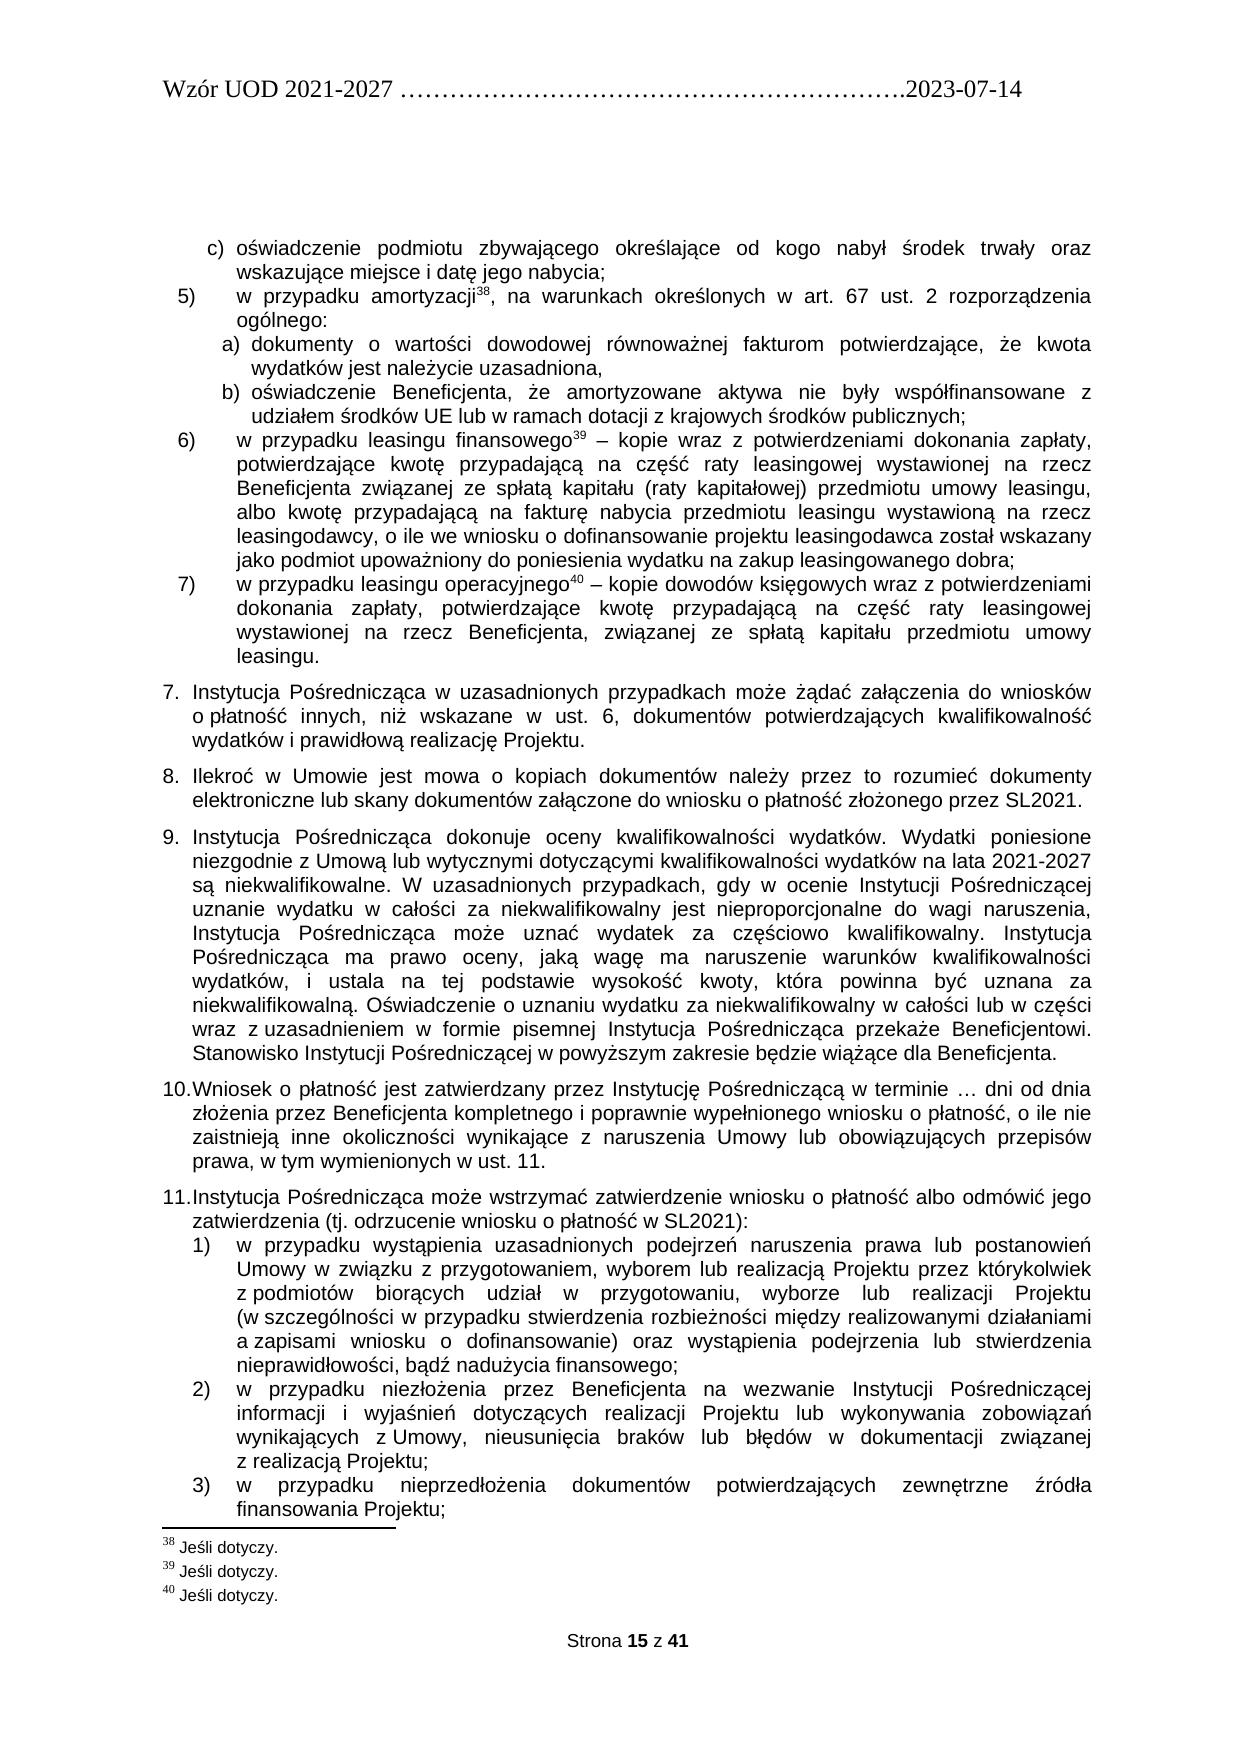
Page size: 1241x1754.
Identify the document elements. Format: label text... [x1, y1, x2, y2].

list Instytucja Pośrednicząca w uzasadnionych przypadkach może żądać załączenia do wniosków o płatność innych, niż wskazane w ust. 6, dokumentów potwierdzających kwalifikowalność wydatków i prawidłową realizację Projektu. [162, 680, 1092, 752]
list Ilekroć w Umowie jest mowa o kopiach dokumentów należy przez to rozumieć dokumenty elektroniczne lub skany dokumentów załączone do wniosku o płatność złożonego przez SL2021. [162, 764, 1092, 812]
list w przypadku amortyzacji, na warunkach określonych w art. 67 ust. 2 rozporządzenia ogólnego: [177, 284, 1092, 332]
list Instytucja Pośrednicząca dokonuje oceny kwalifikowalności wydatków. Wydatki poniesione niezgodnie z Umową lub wytycznymi dotyczącymi kwalifikowalności wydatków na lata 2021-2027 są niekwalifikowalne. W uzasadnionych przypadkach, gdy w ocenie Instytucji Pośredniczącej uznanie wydatku w całości za niekwalifikowalny jest nieproporcjonalne do wagi naruszenia, Instytucja Pośrednicząca może uznać wydatek za częściowo kwalifikowalny. Instytucja Pośrednicząca ma prawo oceny, jaką wagę ma naruszenie warunków kwalifikowalności wydatków, i ustala na tej podstawie wysokość kwoty, która powinna być uznana za niekwalifikowalną. Oświadczenie o uznaniu wydatku za niekwalifikowalny w całości lub w części wraz z uzasadnieniem w formie pisemnej Instytucja Pośrednicząca przekaże Beneficjentowi. Stanowisko Instytucji Pośredniczącej w powyższym zakresie będzie wiążące dla Beneficjenta. [162, 825, 1092, 1064]
list w przypadku nieprzedłożenia dokumentów potwierdzających zewnętrzne źródła finansowania Projektu; [192, 1473, 1092, 1521]
list oświadczenie podmiotu zbywającego określające od kogo nabył środek trwały oraz wskazujące miejsce i datę jego nabycia; [207, 236, 1092, 284]
list Wniosek o płatność jest zatwierdzany przez Instytucję Pośredniczącą w terminie … dni od dnia złożenia przez Beneficjenta kompletnego i poprawnie wypełnionego wniosku o płatność, o ile nie zaistnieją inne okoliczności wynikające z naruszenia Umowy lub obowiązujących przepisów prawa, w tym wymienionych w ust. 11. [162, 1077, 1092, 1173]
list dokumenty o wartości dowodowej równoważnej fakturom potwierdzające, że kwota wydatków jest należycie uzasadniona, [222, 332, 1092, 380]
list w przypadku leasingu operacyjnego – kopie dowodów księgowych wraz z potwierdzeniami dokonania zapłaty, potwierdzające kwotę przypadającą na część raty leasingowej wystawionej na rzecz Beneficjenta, związanej ze spłatą kapitału przedmiotu umowy leasingu. [177, 572, 1092, 667]
list w przypadku leasingu finansowego – kopie wraz z potwierdzeniami dokonania zapłaty, potwierdzające kwotę przypadającą na część raty leasingowej wystawionej na rzecz Beneficjenta związanej ze spłatą kapitału (raty kapitałowej) przedmiotu umowy leasingu, albo kwotę przypadającą na fakturę nabycia przedmiotu leasingu wystawioną na rzecz leasingodawcy, o ile we wniosku o dofinansowanie projektu leasingodawca został wskazany jako podmiot upoważniony do poniesienia wydatku na zakup leasingowanego dobra; [177, 428, 1092, 572]
list oświadczenie Beneficjenta, że amortyzowane aktywa nie były współfinansowane z udziałem środków UE lub w ramach dotacji z krajowych środków publicznych; [222, 380, 1092, 428]
list w przypadku niezłożenia przez Beneficjenta na wezwanie Instytucji Pośredniczącej informacji i wyjaśnień dotyczących realizacji Projektu lub wykonywania zobowiązań wynikających z Umowy, nieusunięcia braków lub błędów w dokumentacji związanej z realizacją Projektu; [192, 1377, 1092, 1473]
list Instytucja Pośrednicząca może wstrzymać zatwierdzenie wniosku o płatność albo odmówić jego zatwierdzenia (tj. odrzucenie wniosku o płatność w SL2021): [162, 1185, 1092, 1233]
list w przypadku wystąpienia uzasadnionych podejrzeń naruszenia prawa lub postanowień Umowy w związku z przygotowaniem, wyborem lub realizacją Projektu przez którykolwiek z podmiotów biorących udział w przygotowaniu, wyborze lub realizacji Projektu (w szczególności w przypadku stwierdzenia rozbieżności między realizowanymi działaniami a zapisami wniosku o dofinansowanie) oraz wystąpienia podejrzenia lub stwierdzenia nieprawidłowości, bądź nadużycia finansowego; [192, 1233, 1092, 1377]
